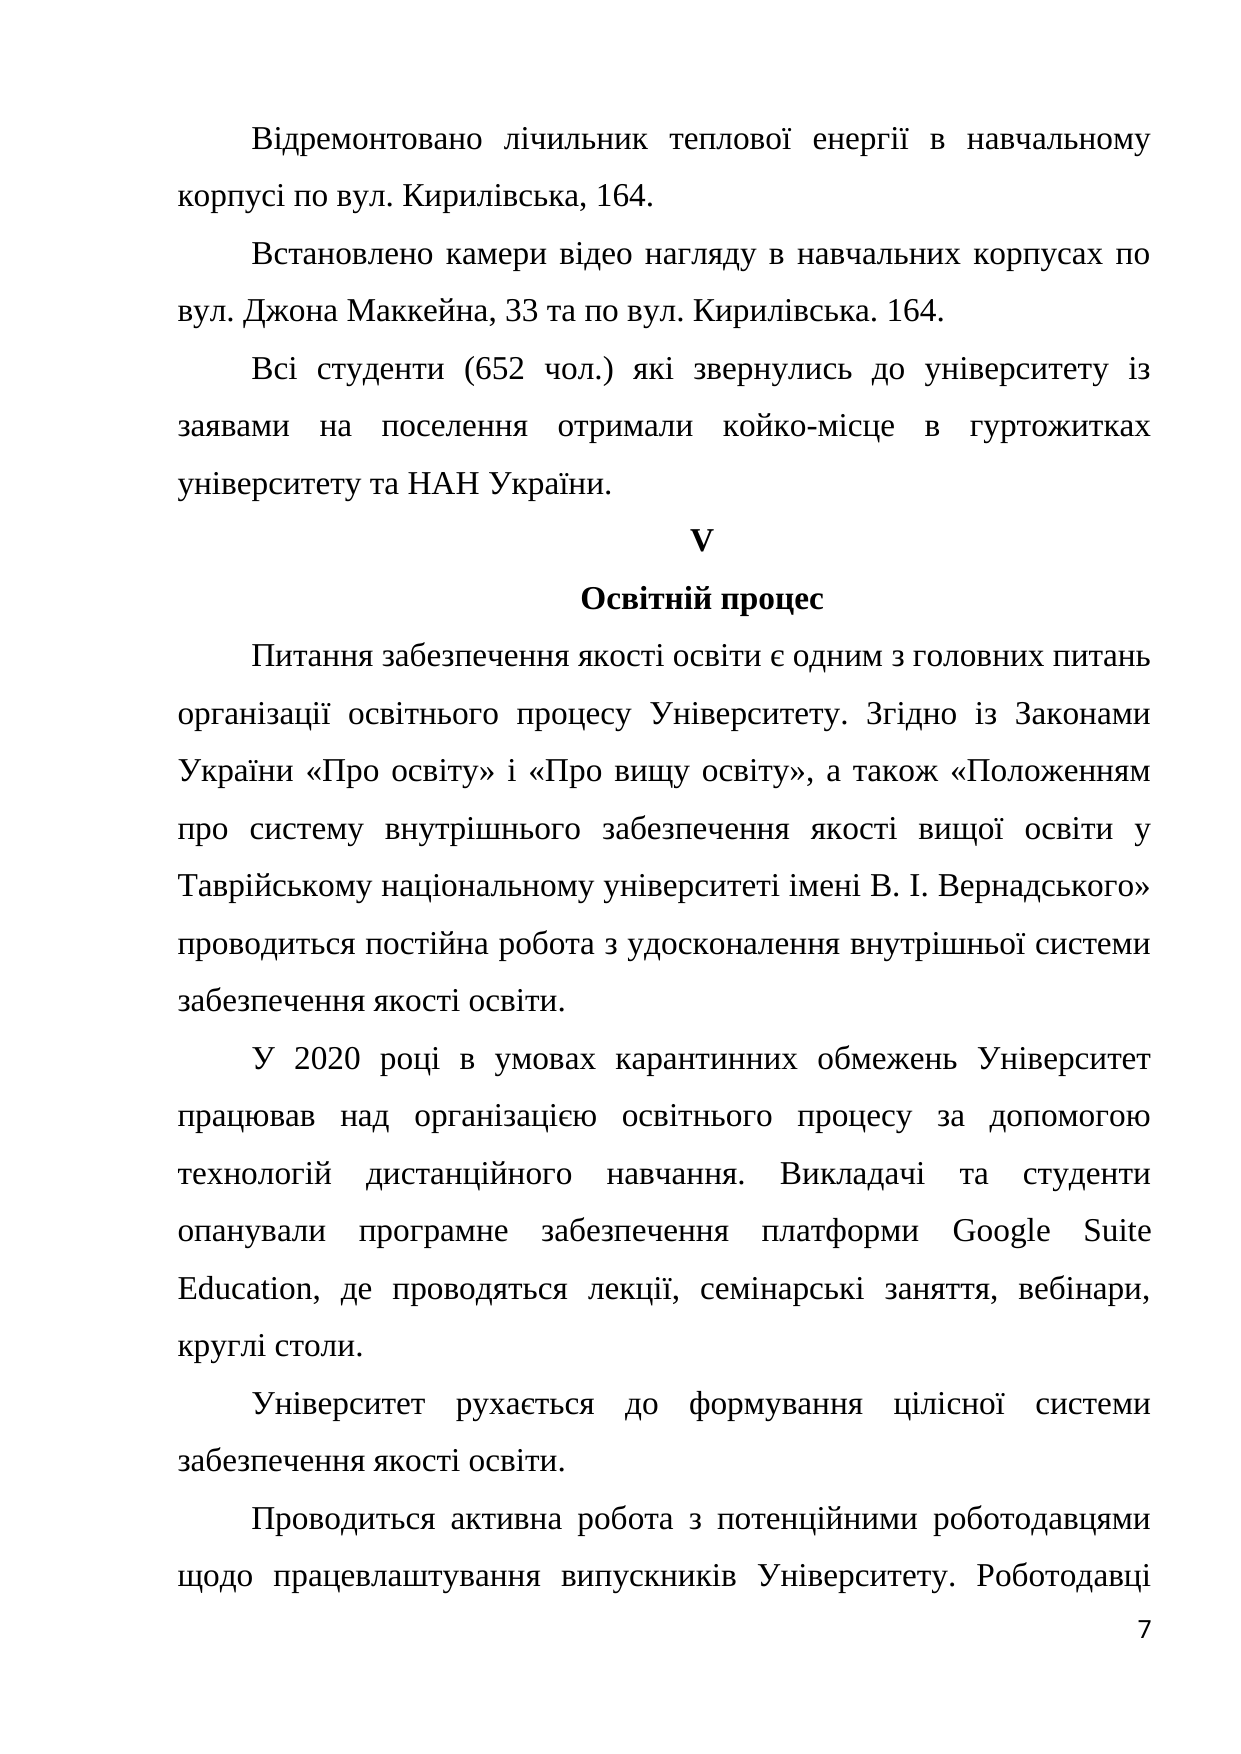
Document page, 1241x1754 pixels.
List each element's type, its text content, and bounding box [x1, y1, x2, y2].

text У 2020 році в умовах карантинних обмежень Університет працював над організацією освітнього процесу за допомогою технологій дистанційного навчання. Викладачі та студенти опанували програмне забезпечення платформи Google Suite Education, де проводяться лекції, семінарські заняття, вебінари, круглі столи. [177, 1038, 1152, 1364]
text Освітній процес [177, 578, 1152, 616]
text Університет рухається до формування цілісної системи забезпечення якості освіти. [177, 1383, 1152, 1479]
text V [177, 521, 1152, 559]
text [177, 1498, 1152, 1594]
text Встановлено камери відео нагляду в навчальних корпусах по вул. Джона Маккейна, 33 та по вул. Кирилівська. 164. [177, 233, 1152, 329]
text Питання забезпечення якості освіти є одним з головних питань організації освітнього процесу Університету. Згідно із Законами України «Про освіту» і «Про вищу освіту», а також «Положенням про систему внутрішнього забезпечення якості вищої освіти у Таврійському національному університеті імені В. І. Вернадського» проводиться постійна робота з удосконалення внутрішньої системи забезпечення якості освіти. [177, 636, 1152, 1019]
text Всі студенти (652 чол.) які звернулись до університету із заявами на поселення отримали койко-місце в гуртожитках університету та НАН України. [177, 348, 1152, 501]
text Відремонтовано лічильник теплової енергії в навчальному корпусі по вул. Кирилівська, 164. [177, 118, 1152, 214]
